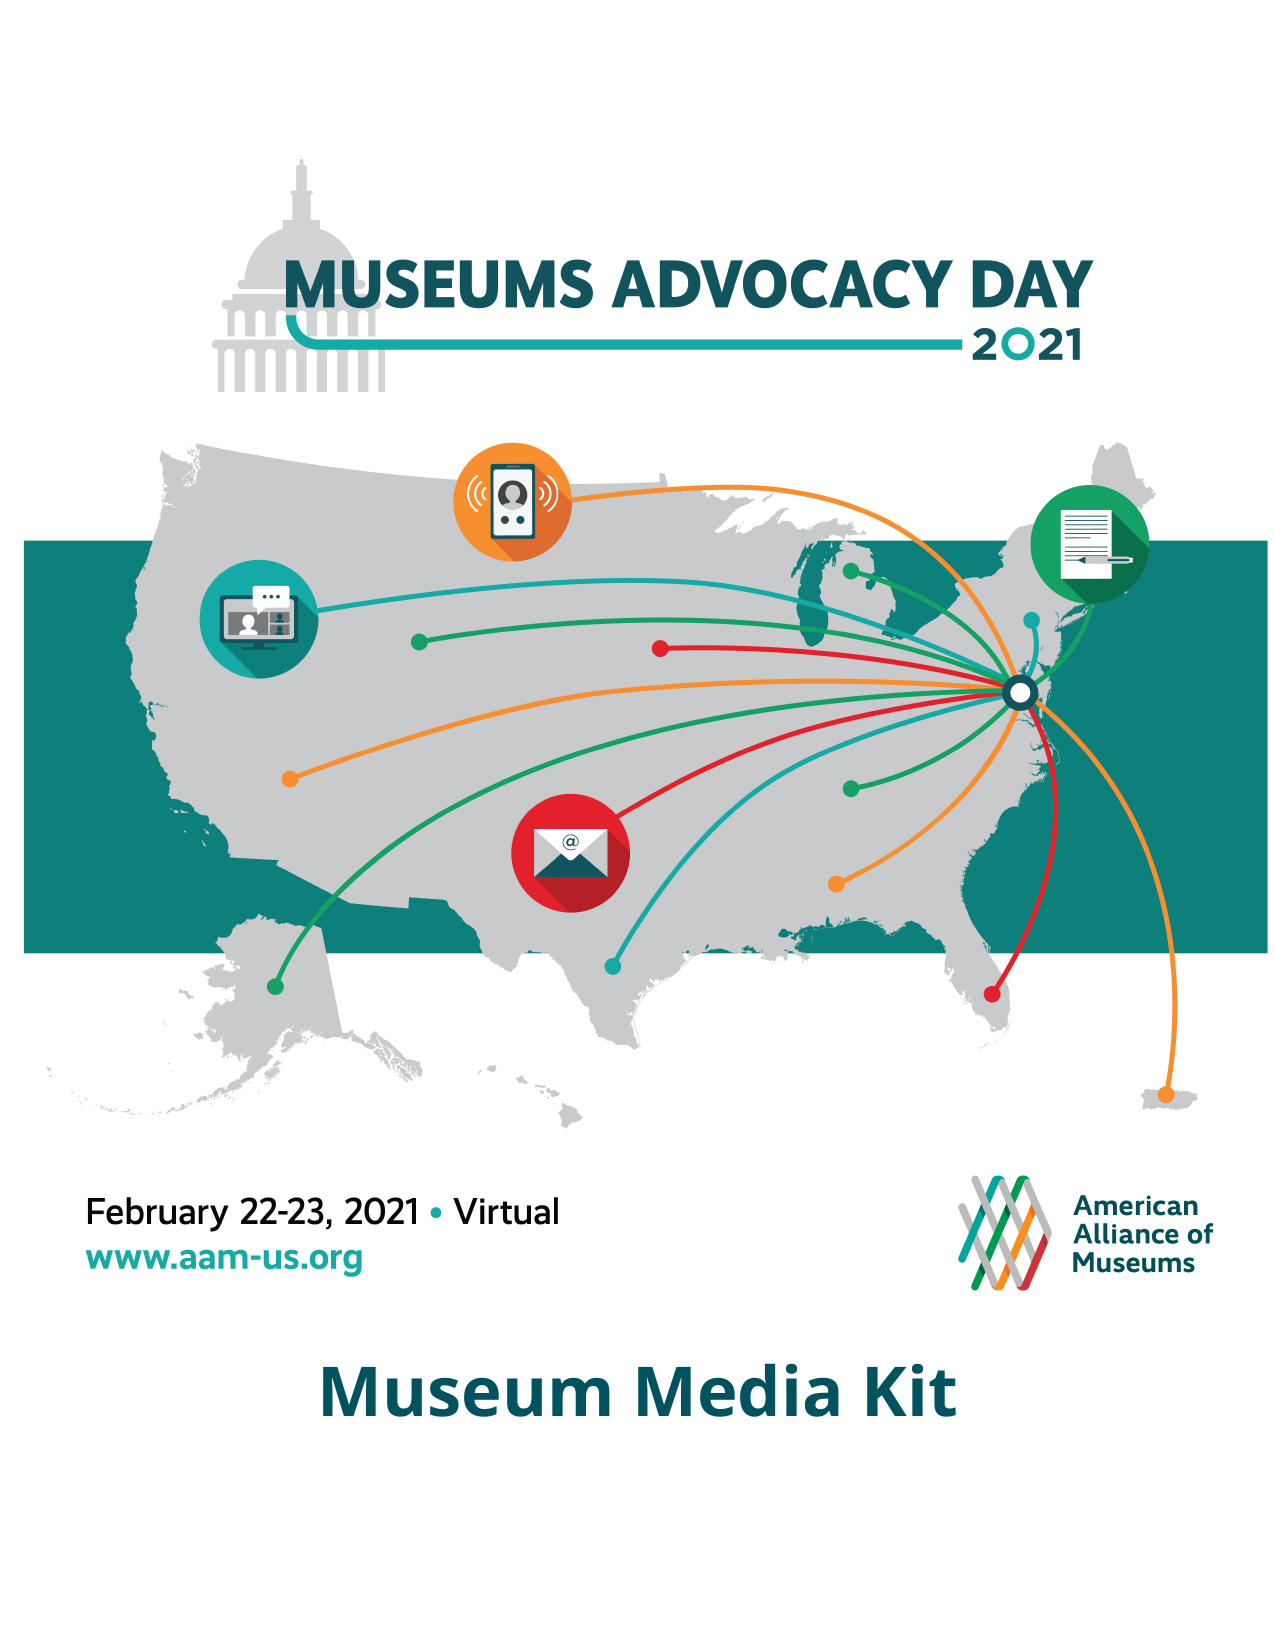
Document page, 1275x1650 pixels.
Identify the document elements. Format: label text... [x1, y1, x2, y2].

text Museum Media Kit [112, 1343, 1162, 1436]
picture [23, 98, 1268, 1343]
